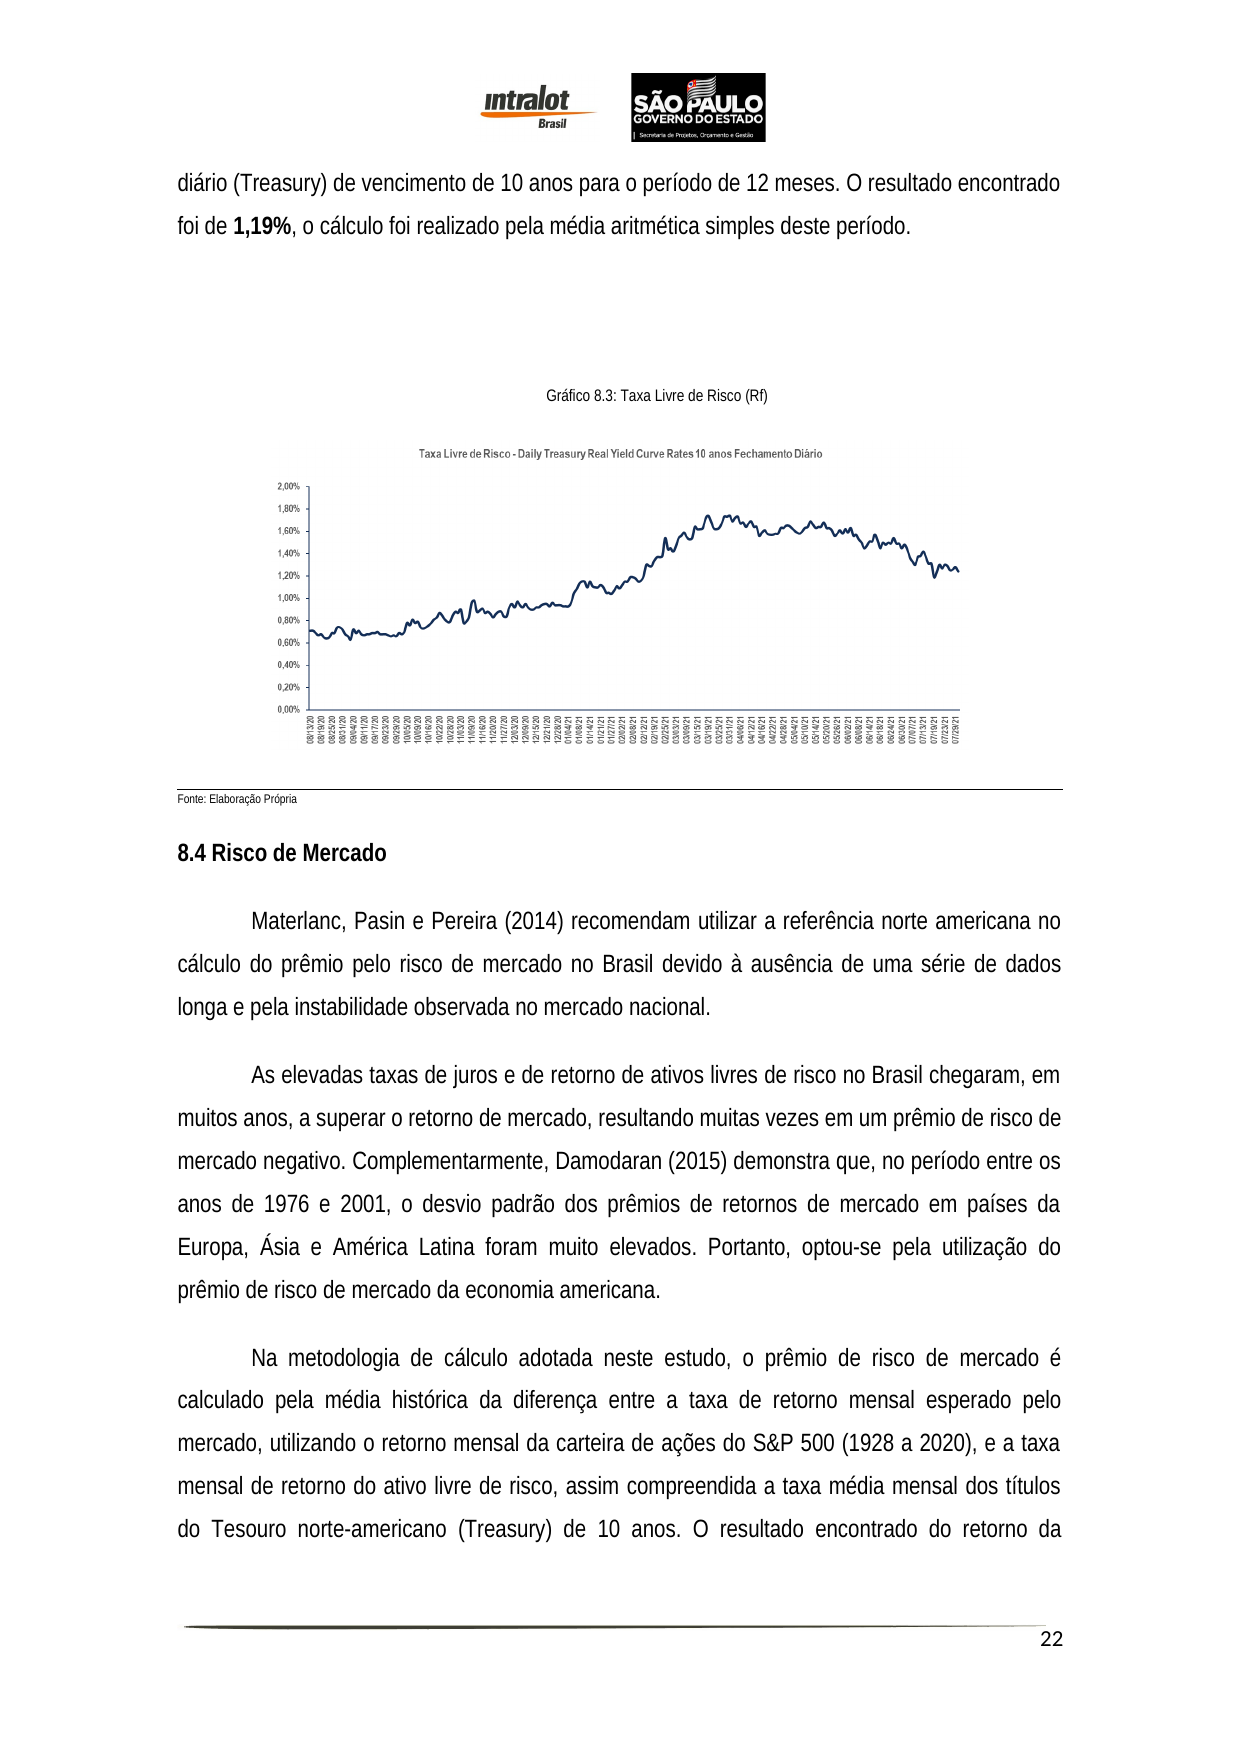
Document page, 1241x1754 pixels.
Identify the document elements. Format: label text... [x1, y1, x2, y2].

text Fonte: Elaboração Própria [177, 790, 1063, 806]
picture [474, 74, 601, 142]
text Gráfico 8.3: Taxa Livre de Risco (Rf) [177, 386, 1063, 405]
picture [177, 1624, 1046, 1631]
text As elevadas taxas de juros e de retorno de ativos livres de risco no Brasil chegaram, em muitos anos, a superar o retorno de mercado, resultando muitas vezes em um prêmio de risco de mercado negativo. Complementarmente, Damodaran (2015) demonstra que, no período entre os anos de 1976 e 2001, o desvio padrão dos prêmios de retornos de mercado em países da Europa, Ásia e América Latina foram muito elevados. Portanto, optou-se pela utilização do prêmio de risco de mercado da economia americana. [177, 1060, 1063, 1303]
picture [271, 440, 970, 750]
picture [631, 73, 766, 142]
subtitle 8.4 Risco de Mercado [177, 838, 1063, 867]
text Materlanc, Pasin e Pereira (2014) recomendam utilizar a referência norte americana no cálculo do prêmio pelo risco de mercado no Brasil devido à ausência de uma série de dados longa e pela instabilidade observada no mercado nacional. [177, 906, 1063, 1021]
